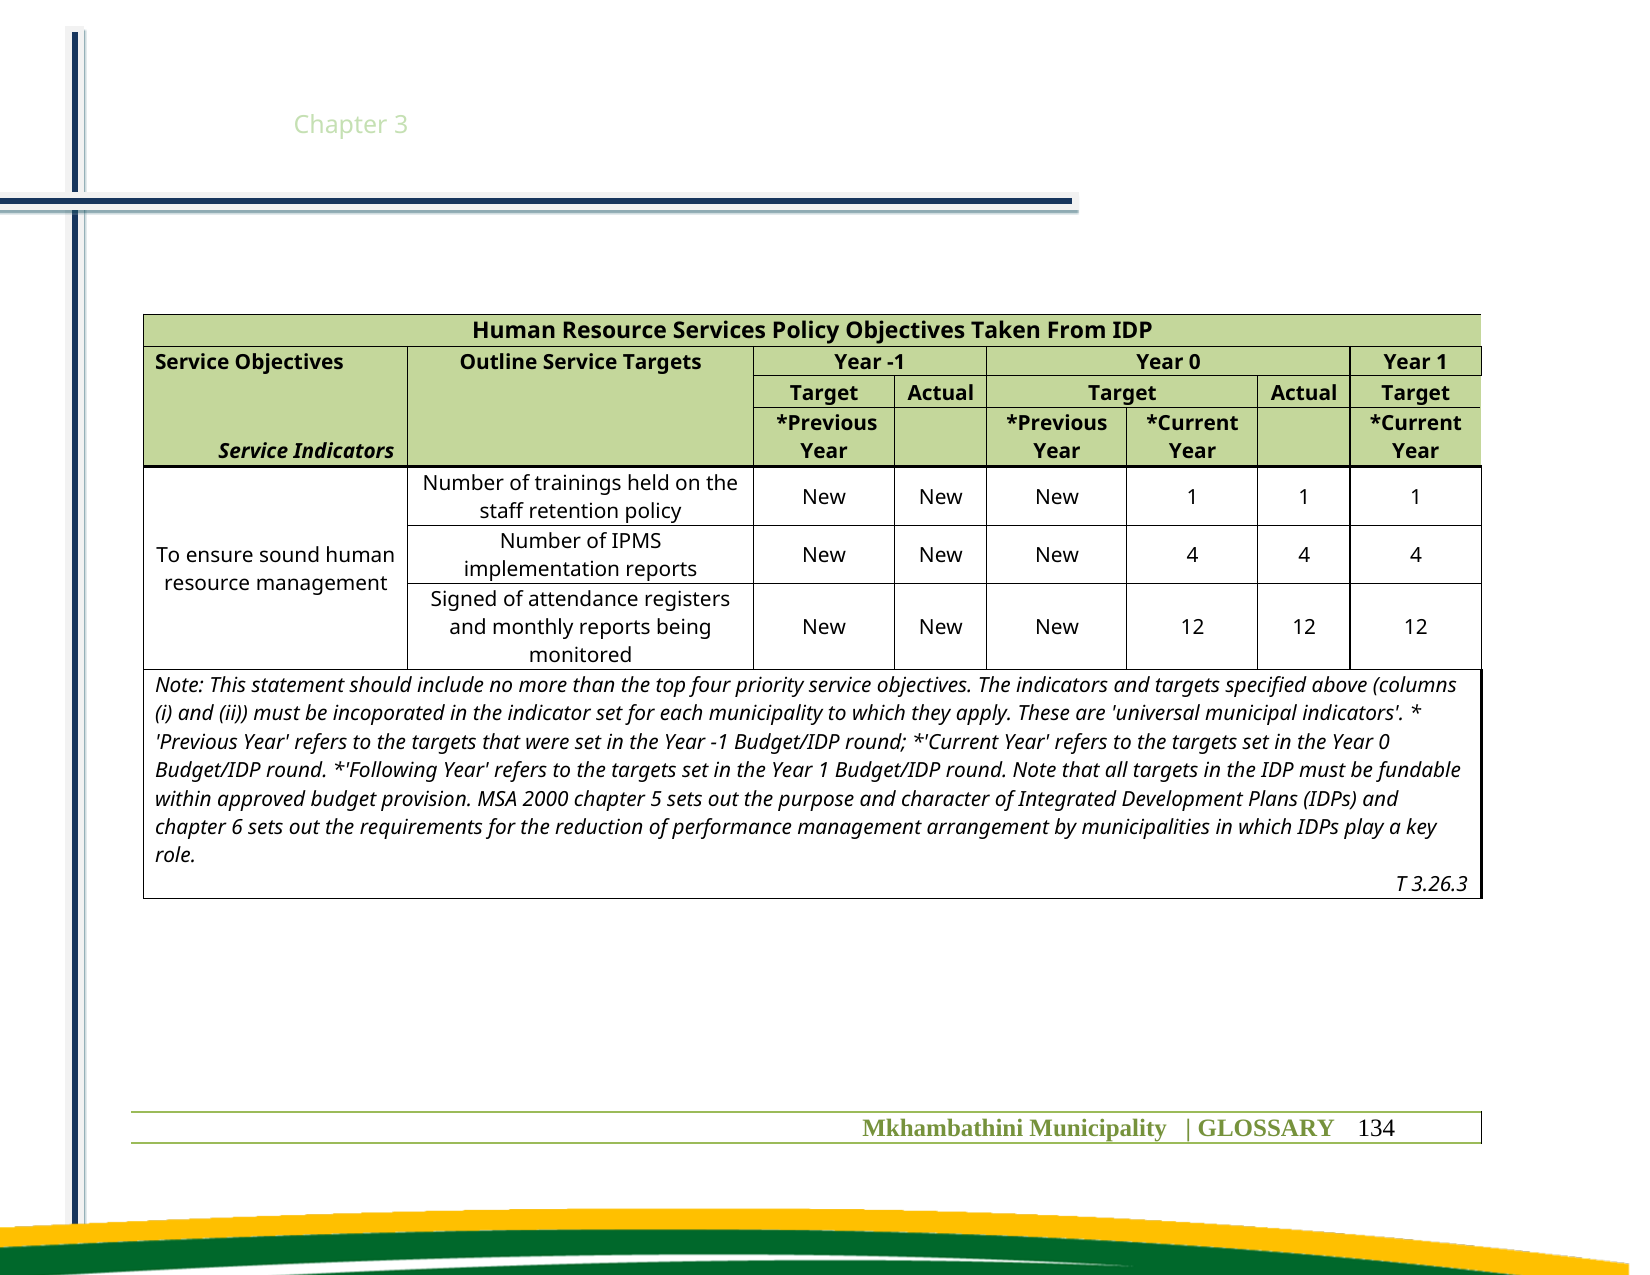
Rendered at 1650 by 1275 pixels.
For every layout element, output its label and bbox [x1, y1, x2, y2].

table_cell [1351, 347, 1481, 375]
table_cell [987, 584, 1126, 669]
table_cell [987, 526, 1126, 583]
picture [0, 1208, 1630, 1275]
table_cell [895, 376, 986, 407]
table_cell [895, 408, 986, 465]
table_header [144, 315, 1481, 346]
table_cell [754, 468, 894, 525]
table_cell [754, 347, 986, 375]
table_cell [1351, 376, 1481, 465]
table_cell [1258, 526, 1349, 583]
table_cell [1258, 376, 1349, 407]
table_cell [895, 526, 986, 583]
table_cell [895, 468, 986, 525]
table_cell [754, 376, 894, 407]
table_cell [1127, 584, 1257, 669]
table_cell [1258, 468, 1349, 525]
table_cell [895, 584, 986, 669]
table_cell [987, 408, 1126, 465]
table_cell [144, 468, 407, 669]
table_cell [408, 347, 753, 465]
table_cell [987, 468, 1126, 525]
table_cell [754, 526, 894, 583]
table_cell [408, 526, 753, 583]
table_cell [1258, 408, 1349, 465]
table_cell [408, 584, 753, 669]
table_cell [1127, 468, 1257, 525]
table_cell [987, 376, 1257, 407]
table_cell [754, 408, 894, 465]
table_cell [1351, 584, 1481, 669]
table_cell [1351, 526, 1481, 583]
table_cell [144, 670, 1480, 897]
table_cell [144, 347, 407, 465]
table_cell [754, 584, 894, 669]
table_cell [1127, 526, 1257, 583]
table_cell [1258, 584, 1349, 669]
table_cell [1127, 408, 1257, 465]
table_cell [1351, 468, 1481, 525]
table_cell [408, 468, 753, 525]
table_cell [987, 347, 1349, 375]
